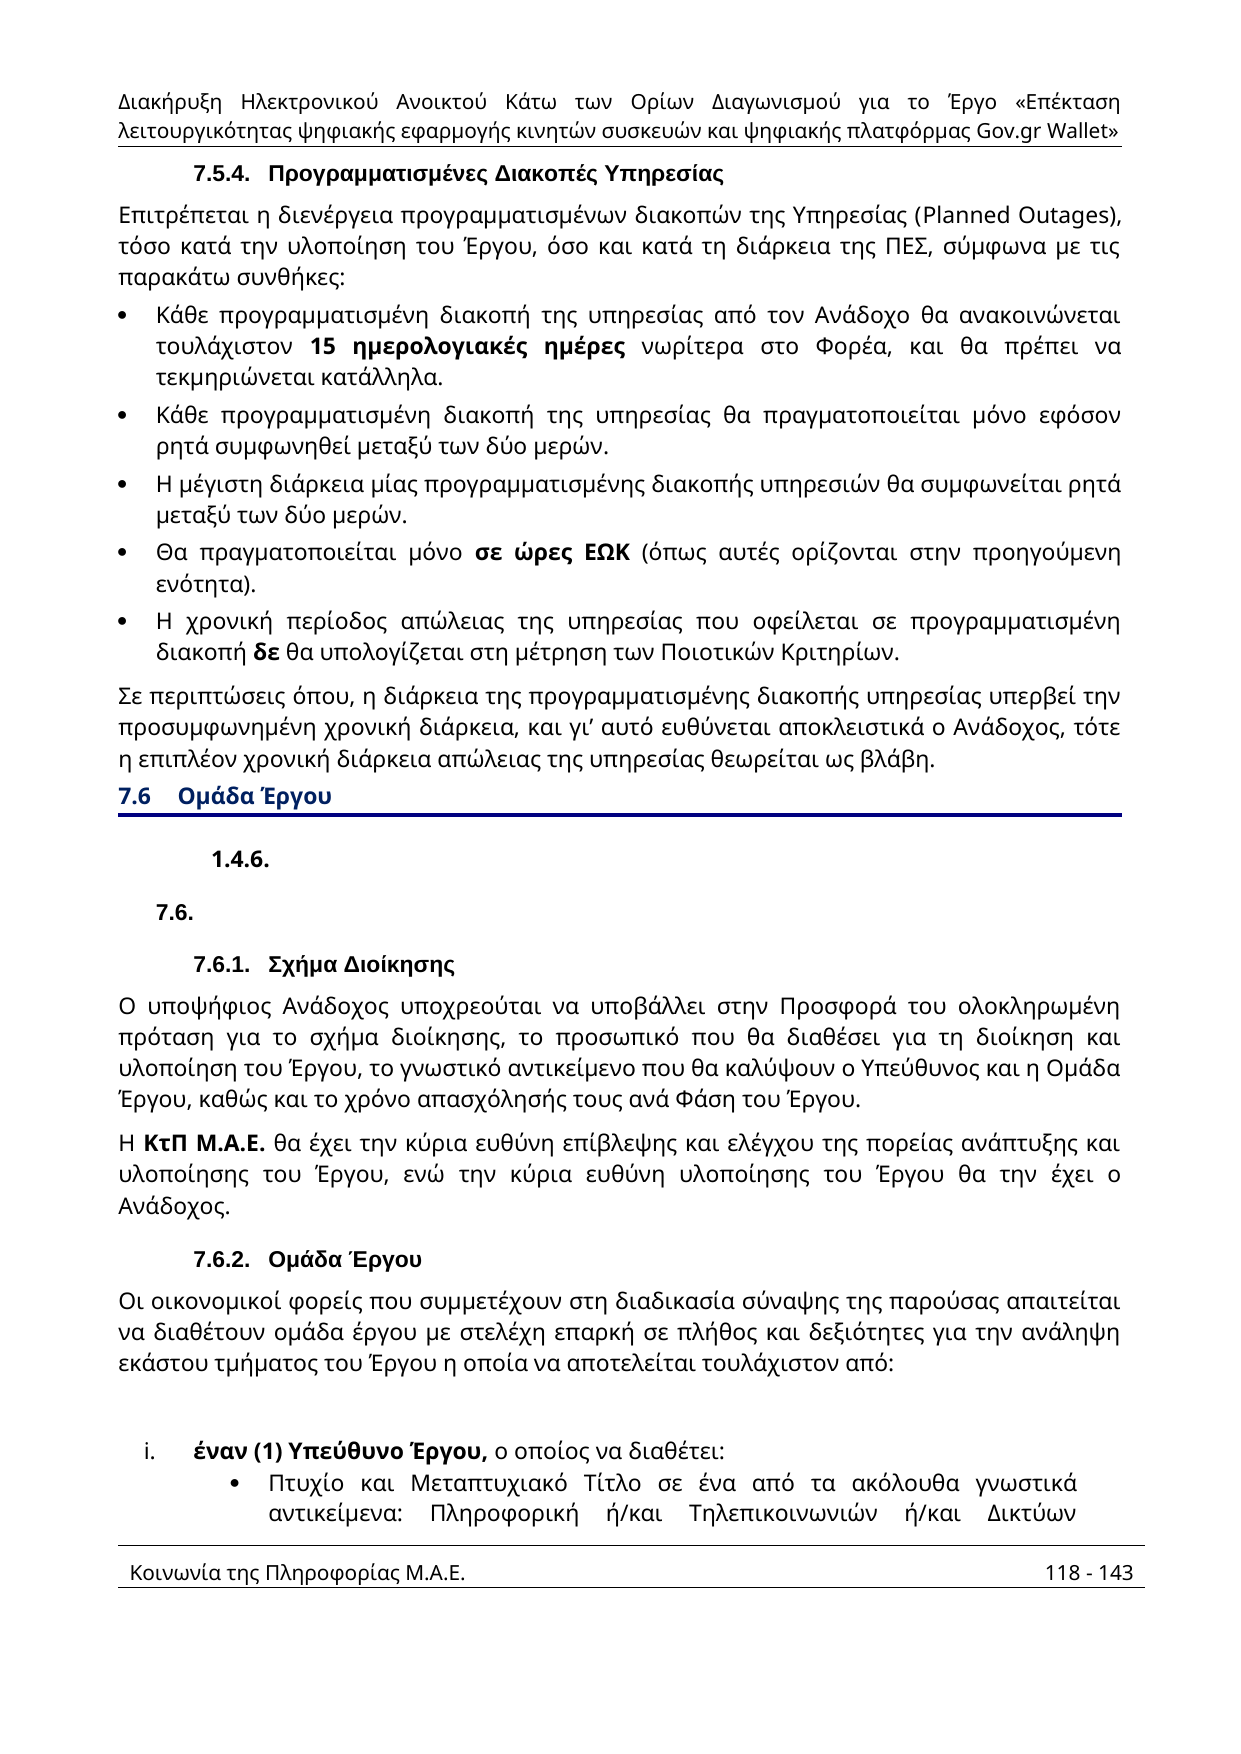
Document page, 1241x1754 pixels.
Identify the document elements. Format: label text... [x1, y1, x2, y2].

text Σε περιπτώσεις όπου, η διάρκεια της προγραμματισμένης διακοπής υπηρεσίας υπερβεί την προσυμφωνημένη χρονική διάρκεια, και γι’ αυτό ευθύνεται αποκλειστικά ο Ανάδοχος, τότε η επιπλέον χρονική διάρκεια απώλειας της υπηρεσίας θεωρείται ως βλάβη. [118, 680, 1122, 774]
subtitle Προγραμματισμένες Διακοπές Υπηρεσίας [193, 160, 1122, 186]
subtitle Ομάδα Έργου [118, 780, 1122, 813]
text Ο υποψήφιος Ανάδοχος υποχρεούται να υποβάλλει στην Προσφορά του ολοκληρωμένη πρόταση για το σχήμα διοίκησης, το προσωπικό που θα διαθέσει για τη διοίκηση και υλοποίηση του Έργου, το γνωστικό αντικείμενο που θα καλύψουν ο Υπεύθυνος και η Ομάδα Έργου, καθώς και το χρόνο απασχόλησής τους ανά Φάση του Έργου. [118, 989, 1122, 1114]
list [231, 1466, 1077, 1528]
list Η μέγιστη διάρκεια μίας προγραμματισμένης διακοπής υπηρεσιών θα συμφωνείται ρητά μεταξύ των δύο μερών. [118, 468, 1122, 530]
subtitle Σχήμα Διοίκησης [193, 951, 1122, 977]
list Η χρονική περίοδος απώλειας της υπηρεσίας που οφείλεται σε προγραμματισμένη διακοπή δε θα υπολογίζεται στη μέτρηση των Ποιοτικών Κριτηρίων. [118, 605, 1122, 668]
text Επιτρέπεται η διενέργεια προγραμματισμένων διακοπών της Υπηρεσίας (Planned Outages), τόσο κατά την υλοποίηση του Έργου, όσο και κατά τη διάρκεια της ΠΕΣ, σύμφωνα με τις παρακάτω συνθήκες: [118, 199, 1122, 293]
list έναν (1) Υπεύθυνο Έργου, ο οποίος να διαθέτει: [156, 1435, 1122, 1466]
list Κάθε προγραμματισμένη διακοπή της υπηρεσίας από τον Ανάδοχο θα ανακοινώνεται τουλάχιστον 15 ημερολογιακές ημέρες νωρίτερα στο Φορέα, και θα πρέπει να τεκμηριώνεται κατάλληλα. [118, 299, 1122, 393]
list Οι οικονομικοί φορείς που συμμετέχουν στη διαδικασία σύναψης της παρούσας απαιτείται να διαθέτουν ομάδα έργου με στελέχη επαρκή σε πλήθος και δεξιότητες για την ανάληψη εκάστου τμήματος του Έργου η οποία να αποτελείται τουλάχιστον από: [118, 1285, 1122, 1378]
subtitle Ομάδα Έργου [193, 1246, 1122, 1272]
text Η ΚτΠ Μ.Α.Ε. θα έχει την κύρια ευθύνη επίβλεψης και ελέγχου της πορείας ανάπτυξης και υλοποίησης του Έργου, ενώ την κύρια ευθύνη υλοποίησης του Έργου θα την έχει ο Ανάδοχος. [118, 1127, 1122, 1221]
list Θα πραγματοποιείται μόνο σε ώρες ΕΩΚ (όπως αυτές ορίζονται στην προηγούμενη ενότητα). [118, 536, 1122, 599]
list Κάθε προγραμματισμένη διακοπή της υπηρεσίας θα πραγματοποιείται μόνο εφόσον ρητά συμφωνηθεί μεταξύ των δύο μερών. [118, 399, 1122, 461]
